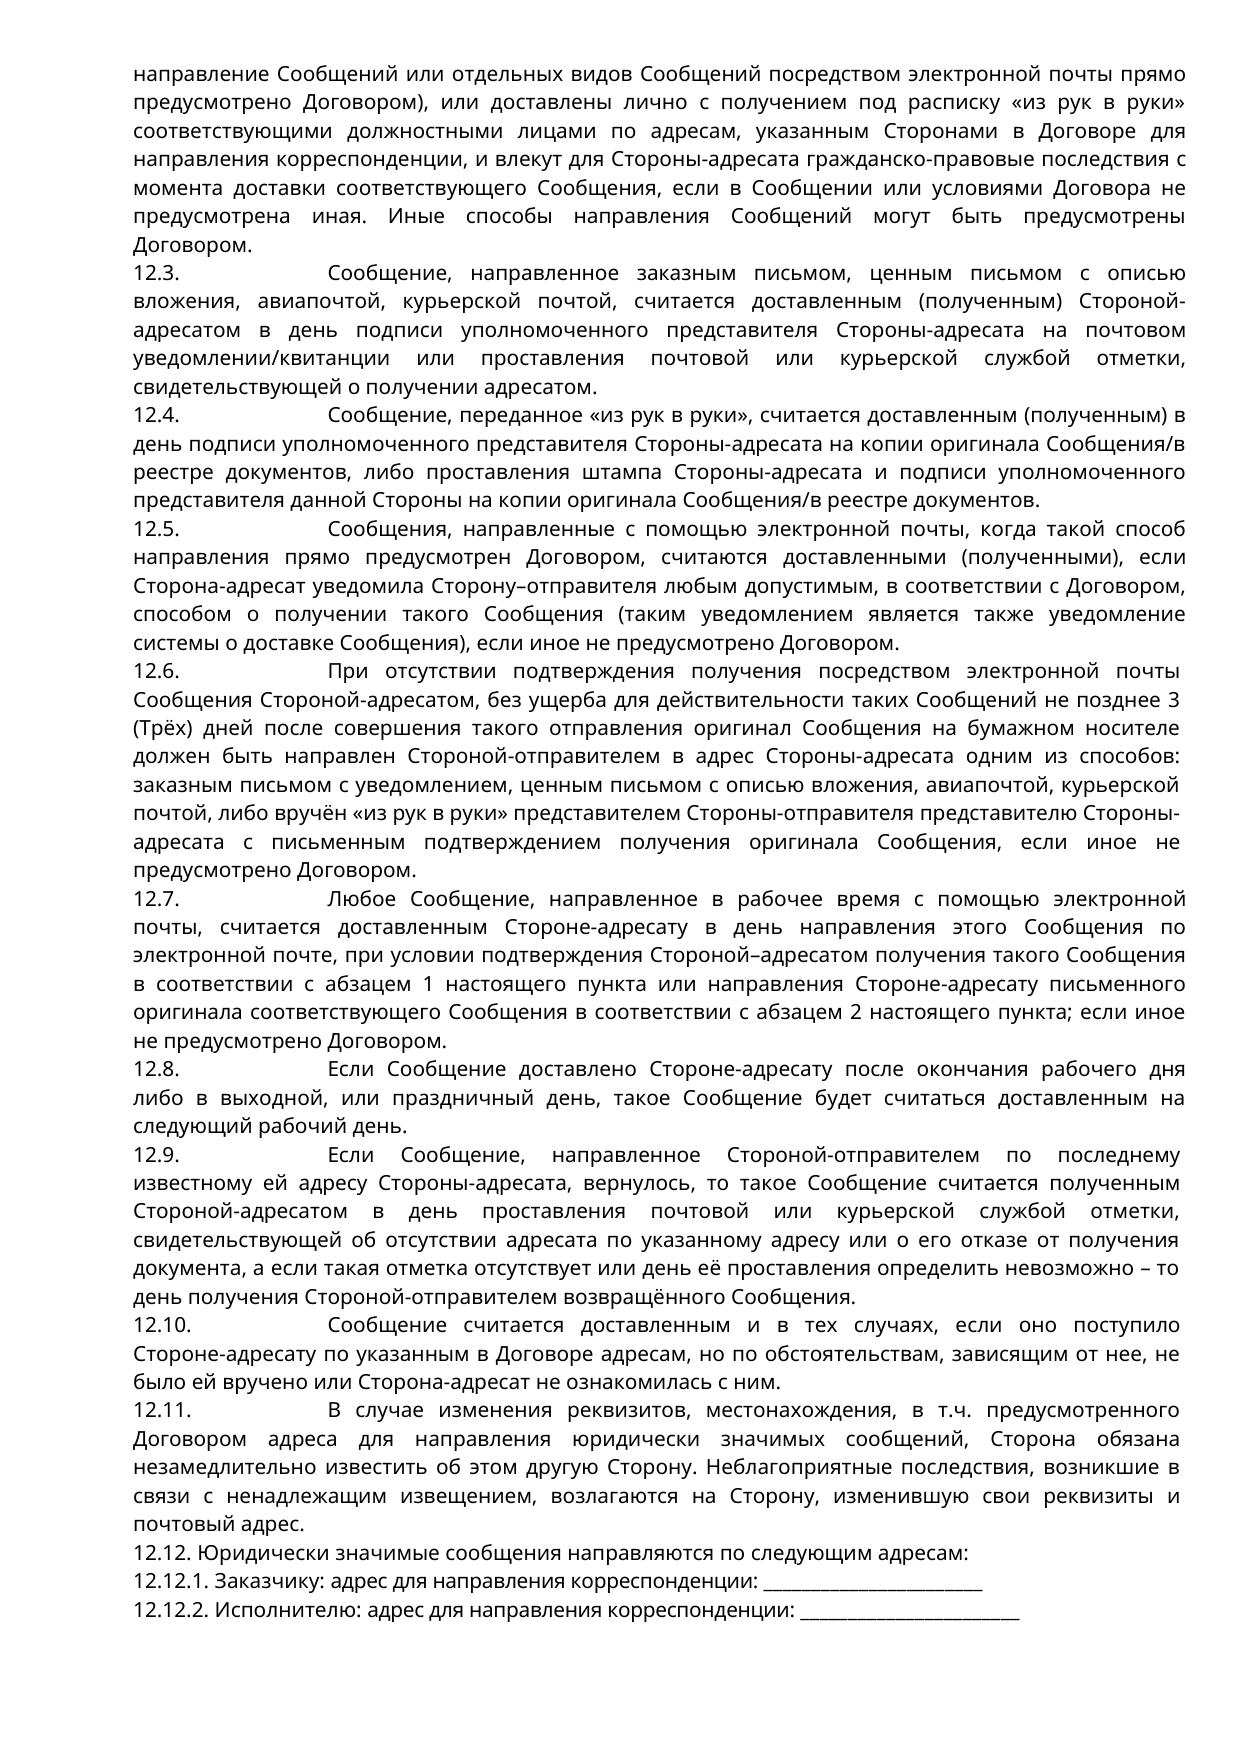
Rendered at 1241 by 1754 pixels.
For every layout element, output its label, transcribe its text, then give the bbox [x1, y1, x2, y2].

list 12.12. Юридически значимые сообщения направляются по следующим адресам: [133, 1538, 1181, 1566]
list В случае изменения реквизитов, местонахождения, в т.ч. предусмотренного Договором адреса для направления юридически значимых сообщений, Сторона обязана незамедлительно известить об этом другую Сторону. Неблагоприятные последствия, возникшие в связи с ненадлежащим извещением, возлагаются на Сторону, изменившую свои реквизиты и почтовый адрес. [133, 1396, 1181, 1538]
list Сообщения, направленные с помощью электронной почты, когда такой способ направления прямо предусмотрен Договором, считаются доставленными (полученными), если Сторона-адресат уведомила Сторону–отправителя любым допустимым, в соответствии с Договором, способом о получении такого Сообщения (таким уведомлением является также уведомление системы о доставке Сообщения), если иное не предусмотрено Договором. [133, 514, 1187, 656]
list При отсутствии подтверждения получения посредством электронной почты Сообщения Стороной-адресатом, без ущерба для действительности таких Сообщений не позднее 3 (Трёх) дней после совершения такого отправления оригинал Сообщения на бумажном носителе должен быть направлен Стороной-отправителем в адрес Стороны-адресата одним из способов: заказным письмом с уведомлением, ценным письмом с описью вложения, авиапочтой, курьерской почтой, либо вручён «из рук в руки» представителем Стороны-отправителя представителю Стороны-адресата с письменным подтверждением получения оригинала Сообщения, если иное не предусмотрено Договором. [133, 656, 1181, 884]
list Сообщение, направленное заказным письмом, ценным письмом с описью вложения, авиапочтой, курьерской почтой, считается доставленным (полученным) Стороной-адресатом в день подписи уполномоченного представителя Стороны-адресата на почтовом уведомлении/квитанции или проставления почтовой или курьерской службой отметки, свидетельствующей о получении адресатом. [133, 258, 1187, 400]
list Сообщение считается доставленным и в тех случаях, если оно поступило Стороне-адресату по указанным в Договоре адресам, но по обстоятельствам, зависящим от нее, не было ей вручено или Сторона-адресат не ознакомилась с ним. [133, 1310, 1181, 1396]
list 12.12.2. Исполнителю: адрес для направления корреспонденции: _______________________ [133, 1595, 1181, 1623]
list Если Сообщение, направленное Стороной-отправителем по последнему известному ей адресу Стороны-адресата, вернулось, то такое Сообщение считается полученным Стороной-адресатом в день проставления почтовой или курьерской службой отметки, свидетельствующей об отсутствии адресата по указанному адресу или о его отказе от получения документа, а если такая отметка отсутствует или день её проставления определить невозможно – то день получения Стороной-отправителем возвращённого Сообщения. [133, 1140, 1181, 1310]
list Любое Сообщение, направленное в рабочее время с помощью электронной почты, считается доставленным Стороне-адресату в день направления этого Сообщения по электронной почте, при условии подтверждения Стороной–адресатом получения такого Сообщения в соответствии с абзацем 1 настоящего пункта или направления Стороне-адресату письменного оригинала соответствующего Сообщения в соответствии с абзацем 2 настоящего пункта; если иное не предусмотрено Договором. [133, 884, 1187, 1054]
list Сообщение, переданное «из рук в руки», считается доставленным (полученным) в день подписи уполномоченного представителя Стороны-адресата на копии оригинала Сообщения/в реестре документов, либо проставления штампа Стороны-адресата и подписи уполномоченного представителя данной Стороны на копии оригинала Сообщения/в реестре документов. [133, 400, 1187, 514]
list Если Сообщение доставлено Стороне-адресату после окончания рабочего дня либо в выходной, или праздничный день, такое Сообщение будет считаться доставленным на следующий рабочий день. [133, 1054, 1187, 1140]
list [133, 59, 1187, 258]
list 12.12.1. Заказчику: адрес для направления корреспонденции: _______________________ [133, 1566, 1181, 1595]
